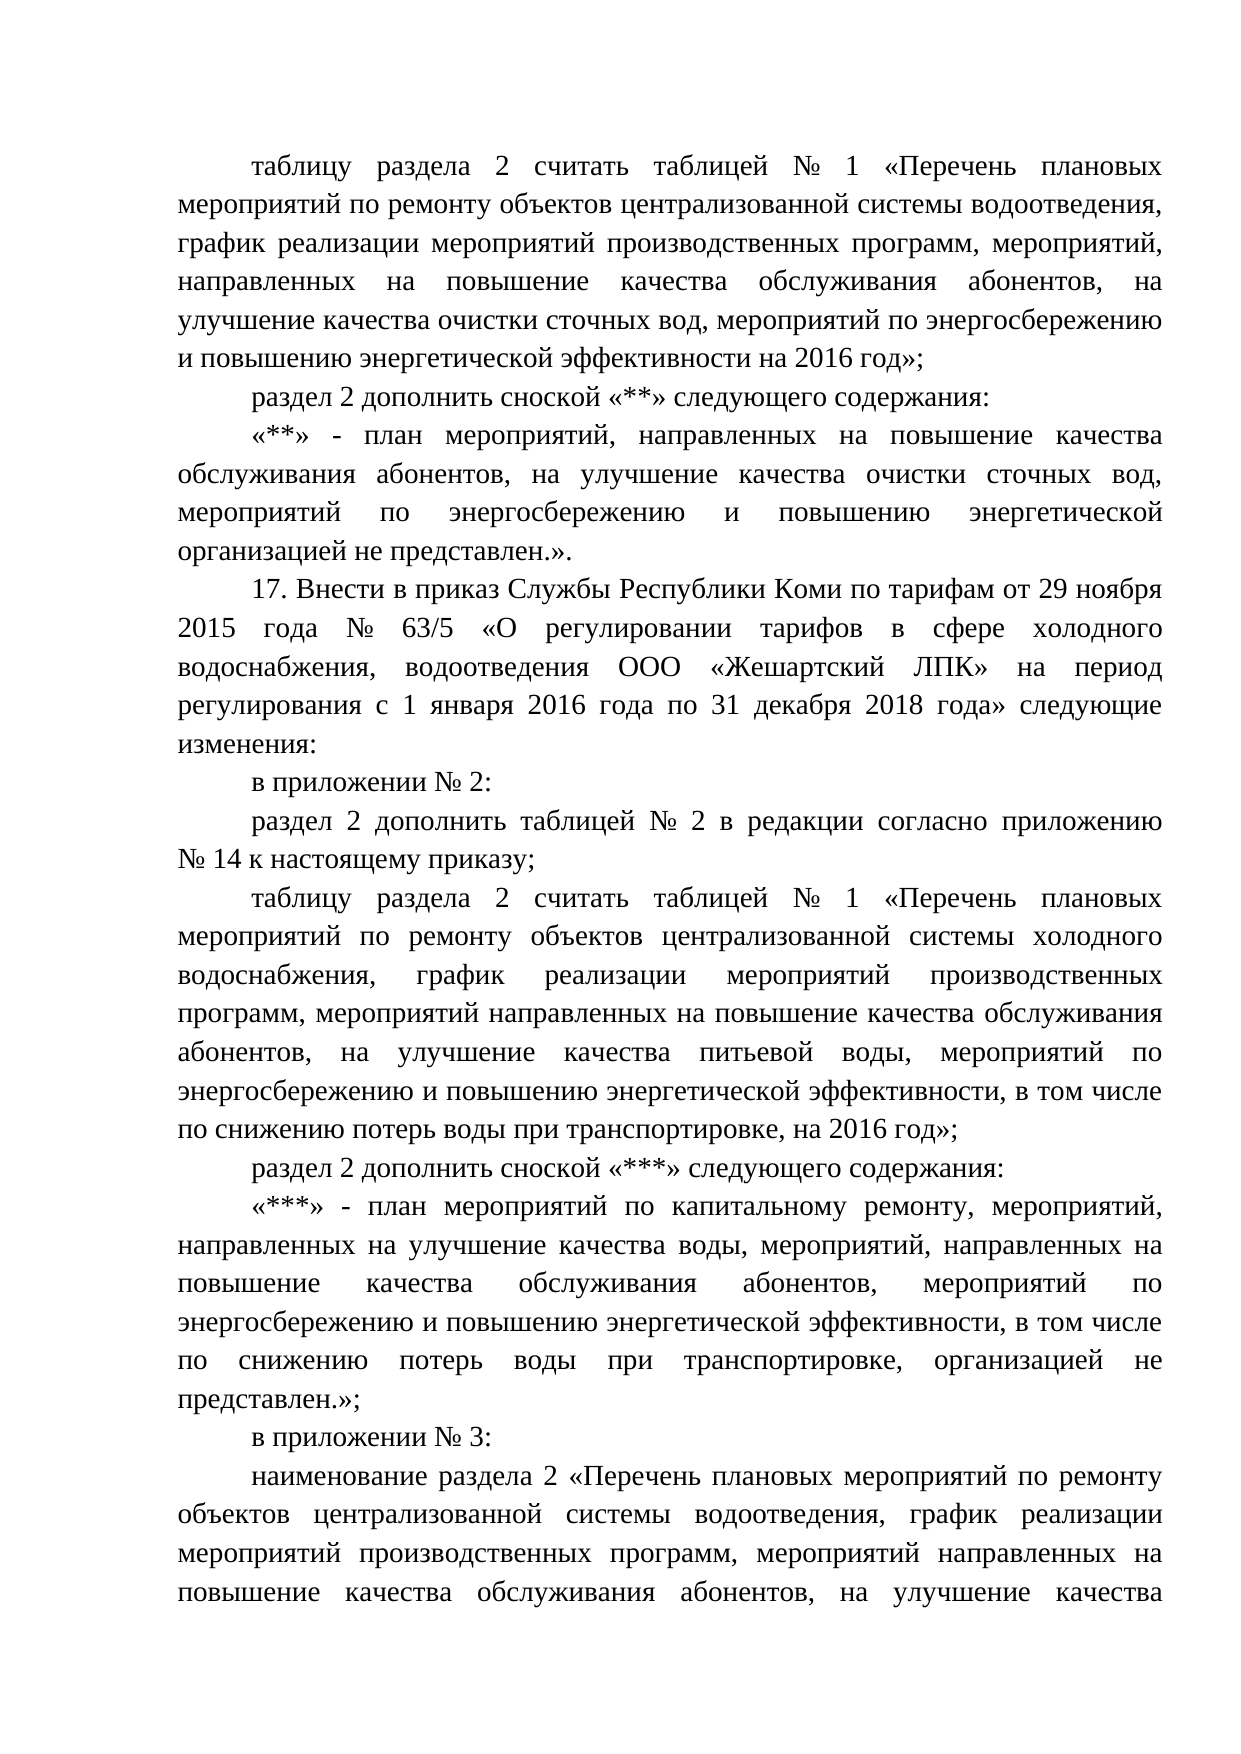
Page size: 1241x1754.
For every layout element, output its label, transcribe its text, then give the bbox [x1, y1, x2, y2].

text 17. Внести в приказ Службы Республики Коми по тарифам от 29 ноября 2015 года № 63/5 «О регулировании тарифов в сфере холодного водоснабжения, водоотведения ООО «Жешартский ЛПК» на период регулирования с 1 января 2016 года по 31 декабря 2018 года» следующие изменения: [177, 572, 1163, 759]
text раздел 2 дополнить сноской «**» следующего содержания: [177, 379, 1163, 412]
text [177, 1458, 1163, 1607]
text в приложении № 3: [177, 1419, 1163, 1453]
text таблицу раздела 2 считать таблицей № 1 «Перечень плановых мероприятий по ремонту объектов централизованной системы холодного водоснабжения, график реализации мероприятий производственных программ, мероприятий направленных на повышение качества обслуживания абонентов, на улучшение качества питьевой воды, мероприятий по энергосбережению и повышению энергетической эффективности, в том числе по снижению потерь воды при транспортировке, на 2016 год»; [177, 880, 1163, 1145]
text раздел 2 дополнить таблицей № 2 в редакции согласно приложению № 14 к настоящему приказу; [177, 803, 1163, 875]
text раздел 2 дополнить сноской «***» следующего содержания: [177, 1150, 1163, 1183]
text таблицу раздела 2 считать таблицей № 1 «Перечень плановых мероприятий по ремонту объектов централизованной системы водоотведения, график реализации мероприятий производственных программ, мероприятий, направленных на повышение качества обслуживания абонентов, на улучшение качества очистки сточных вод, мероприятий по энергосбережению и повышению энергетической эффективности на 2016 год»; [177, 148, 1163, 374]
text в приложении № 2: [177, 764, 1163, 798]
text «**» - план мероприятий, направленных на повышение качества обслуживания абонентов, на улучшение качества очистки сточных вод, мероприятий по энергосбережению и повышению энергетической организацией не представлен.». [177, 417, 1163, 567]
text «***» - план мероприятий по капитальному ремонту, мероприятий, направленных на улучшение качества воды, мероприятий, направленных на повышение качества обслуживания абонентов, мероприятий по энергосбережению и повышению энергетической эффективности, в том числе по снижению потерь воды при транспортировке, организацией не представлен.»; [177, 1188, 1163, 1414]
